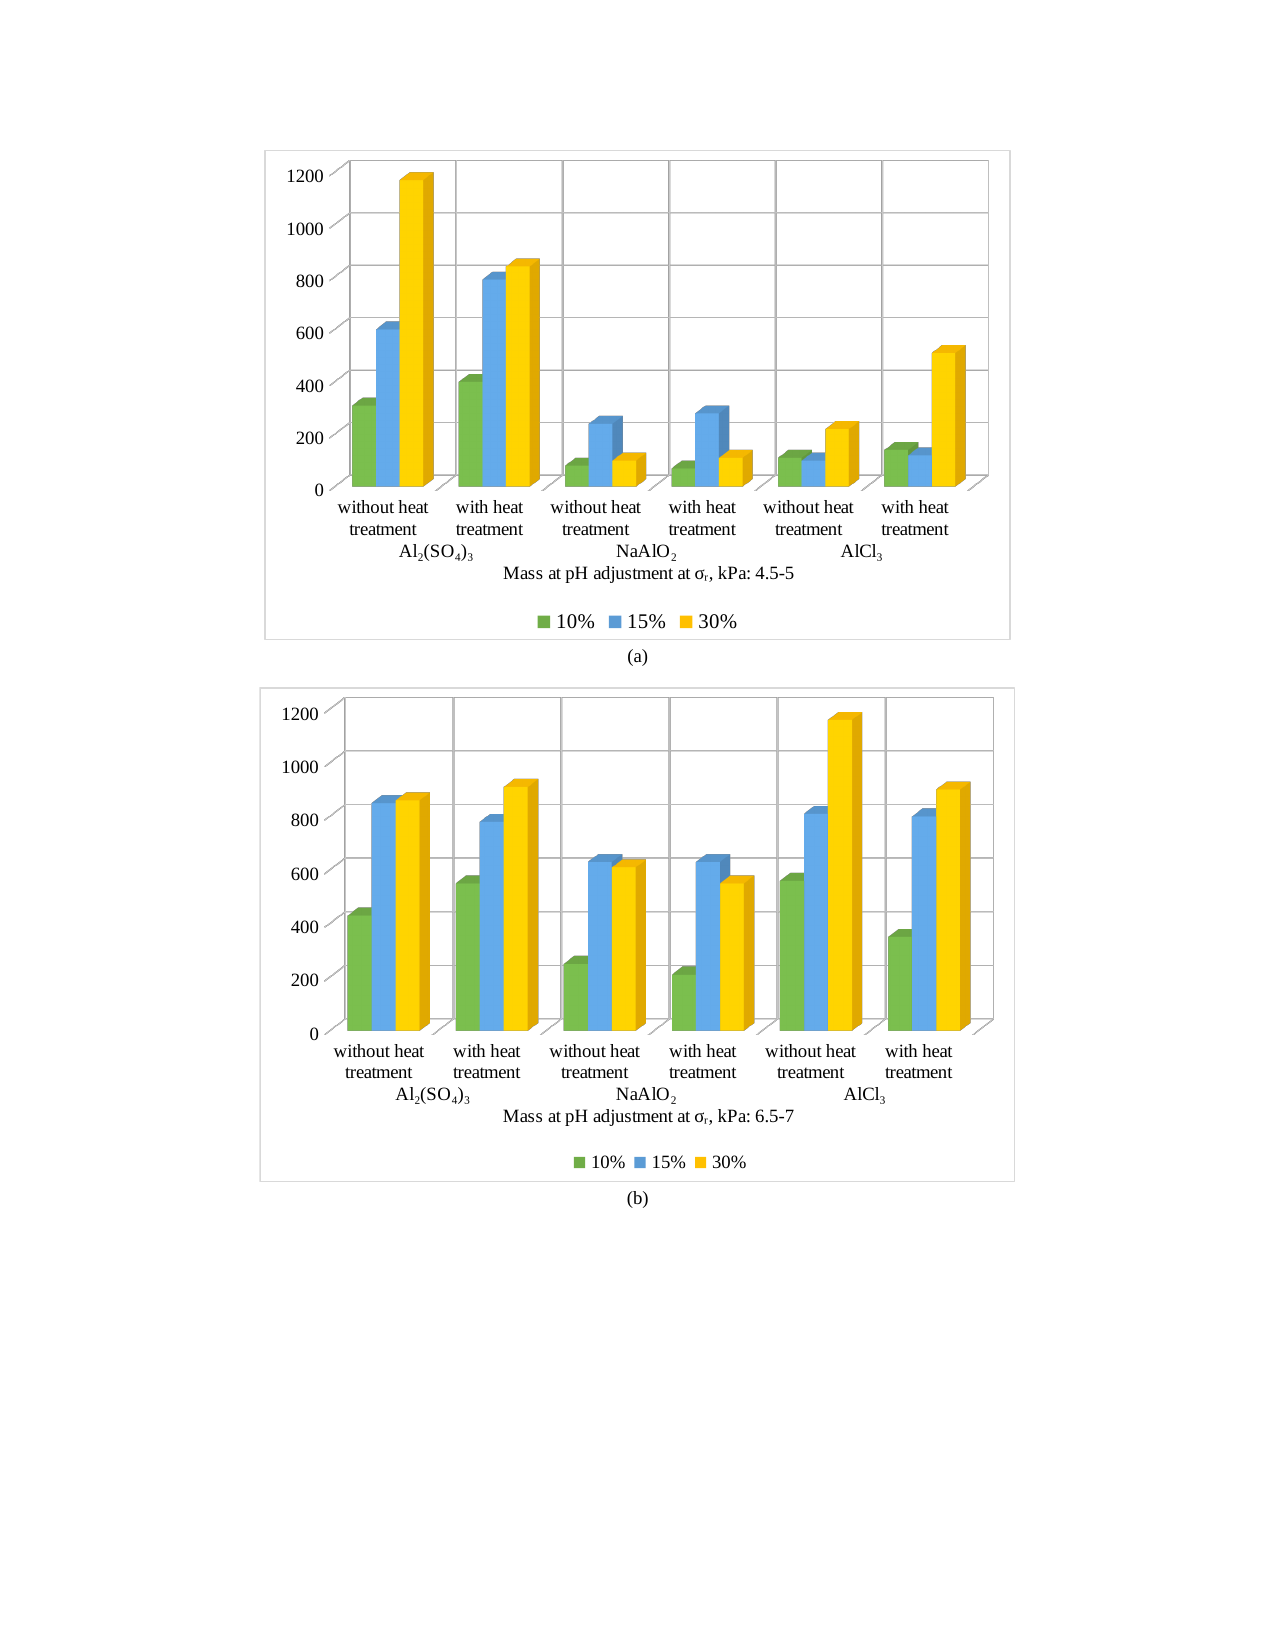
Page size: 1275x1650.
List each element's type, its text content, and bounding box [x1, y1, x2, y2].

text (a) [150, 645, 1125, 666]
text (b) [150, 1187, 1125, 1208]
